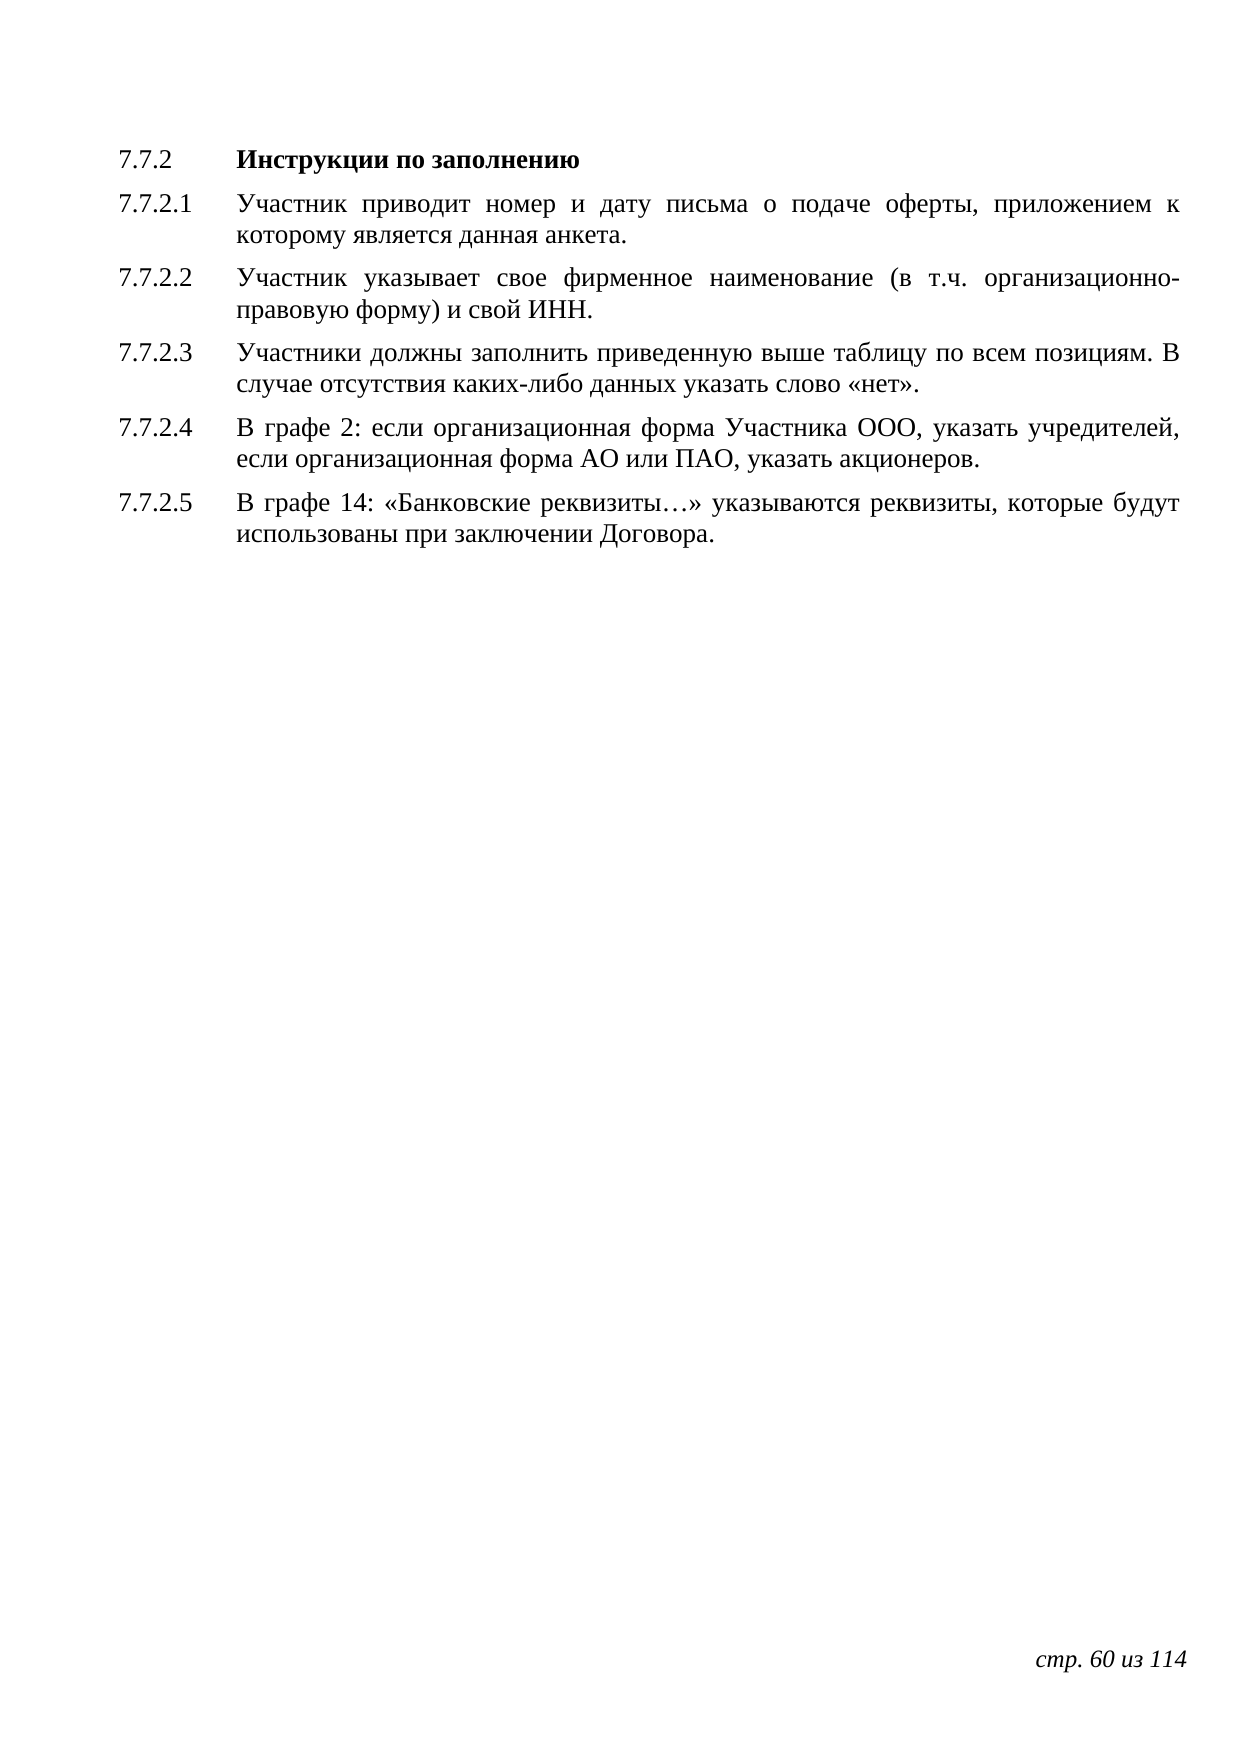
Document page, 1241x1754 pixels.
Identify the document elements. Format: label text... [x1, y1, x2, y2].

text В графе 2: если организационная форма Участника ООО, указать учредителей, если организационная форма АО или ПАО, указать акционеров. [118, 411, 1181, 473]
text В графе 14: «Банковские реквизиты…» указываются реквизиты, которые будут использованы при заключении Договора. [118, 486, 1181, 548]
text Участник указывает свое фирменное наименование (в т.ч. организационно-правовую форму) и свой ИНН. [118, 262, 1181, 324]
text Участник приводит номер и дату письма о подаче оферты, приложением к которому является данная анкета. [118, 187, 1181, 249]
text Инструкции по заполнению [118, 143, 1181, 174]
text Участники должны заполнить приведенную выше таблицу по всем позициям. В случае отсутствия каких-либо данных указать слово «нет». [118, 336, 1181, 399]
